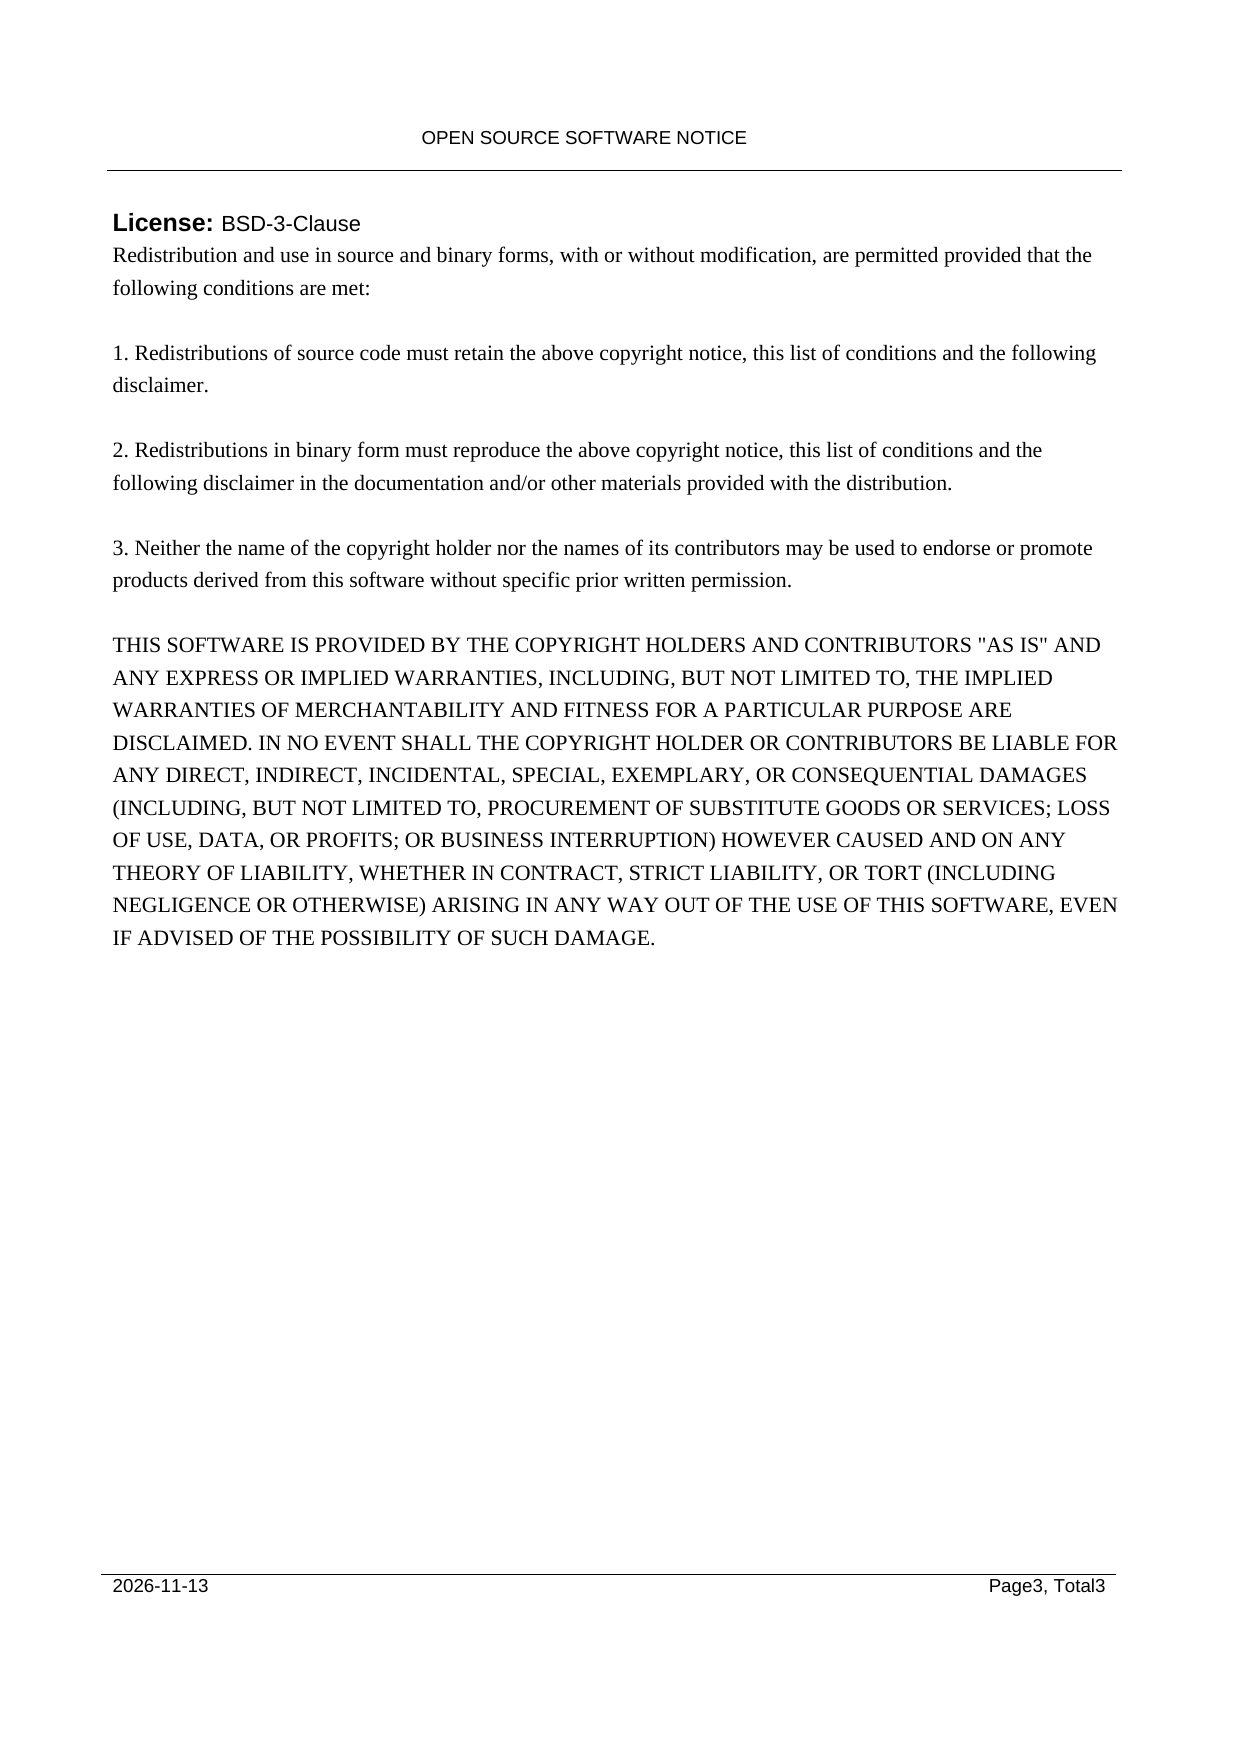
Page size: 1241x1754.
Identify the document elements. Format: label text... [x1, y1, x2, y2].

text Redistribution and use in source and binary forms, with or without modification, are permitted provided that the following conditions are met: 1. Redistributions of source code must retain the above copyright notice, this list of conditions and the following disclaimer. 2. Redistributions in binary form must reproduce the above copyright notice, this list of conditions and the following disclaimer in the documentation and/or other materials provided with the distribution. 3. Neither the name of the copyright holder nor the names of its contributors may be used to endorse or promote products derived from this software without specific prior written permission. THIS SOFTWARE IS PROVIDED BY THE COPYRIGHT HOLDERS AND CONTRIBUTORS "AS IS" AND ANY EXPRESS OR IMPLIED WARRANTIES, INCLUDING, BUT NOT LIMITED TO, THE IMPLIED WARRANTIES OF MERCHANTABILITY AND FITNESS FOR A PARTICULAR PURPOSE ARE DISCLAIMED. IN NO EVENT SHALL THE COPYRIGHT HOLDER OR CONTRIBUTORS BE LIABLE FOR ANY DIRECT, INDIRECT, INCIDENTAL, SPECIAL, EXEMPLARY, OR CONSEQUENTIAL DAMAGES (INCLUDING, BUT NOT LIMITED TO, PROCUREMENT OF SUBSTITUTE GOODS OR SERVICES; LOSS OF USE, DATA, OR PROFITS; OR BUSINESS INTERRUPTION) HOWEVER CAUSED AND ON ANY THEORY OF LIABILITY, WHETHER IN CONTRACT, STRICT LIABILITY, OR TORT (INCLUDING NEGLIGENCE OR OTHERWISE) ARISING IN ANY WAY OUT OF THE USE OF THIS SOFTWARE, EVEN IF ADVISED OF THE POSSIBILITY OF SUCH DAMAGE. [112, 239, 1128, 986]
text License: BSD-3-Clause [112, 206, 1128, 239]
